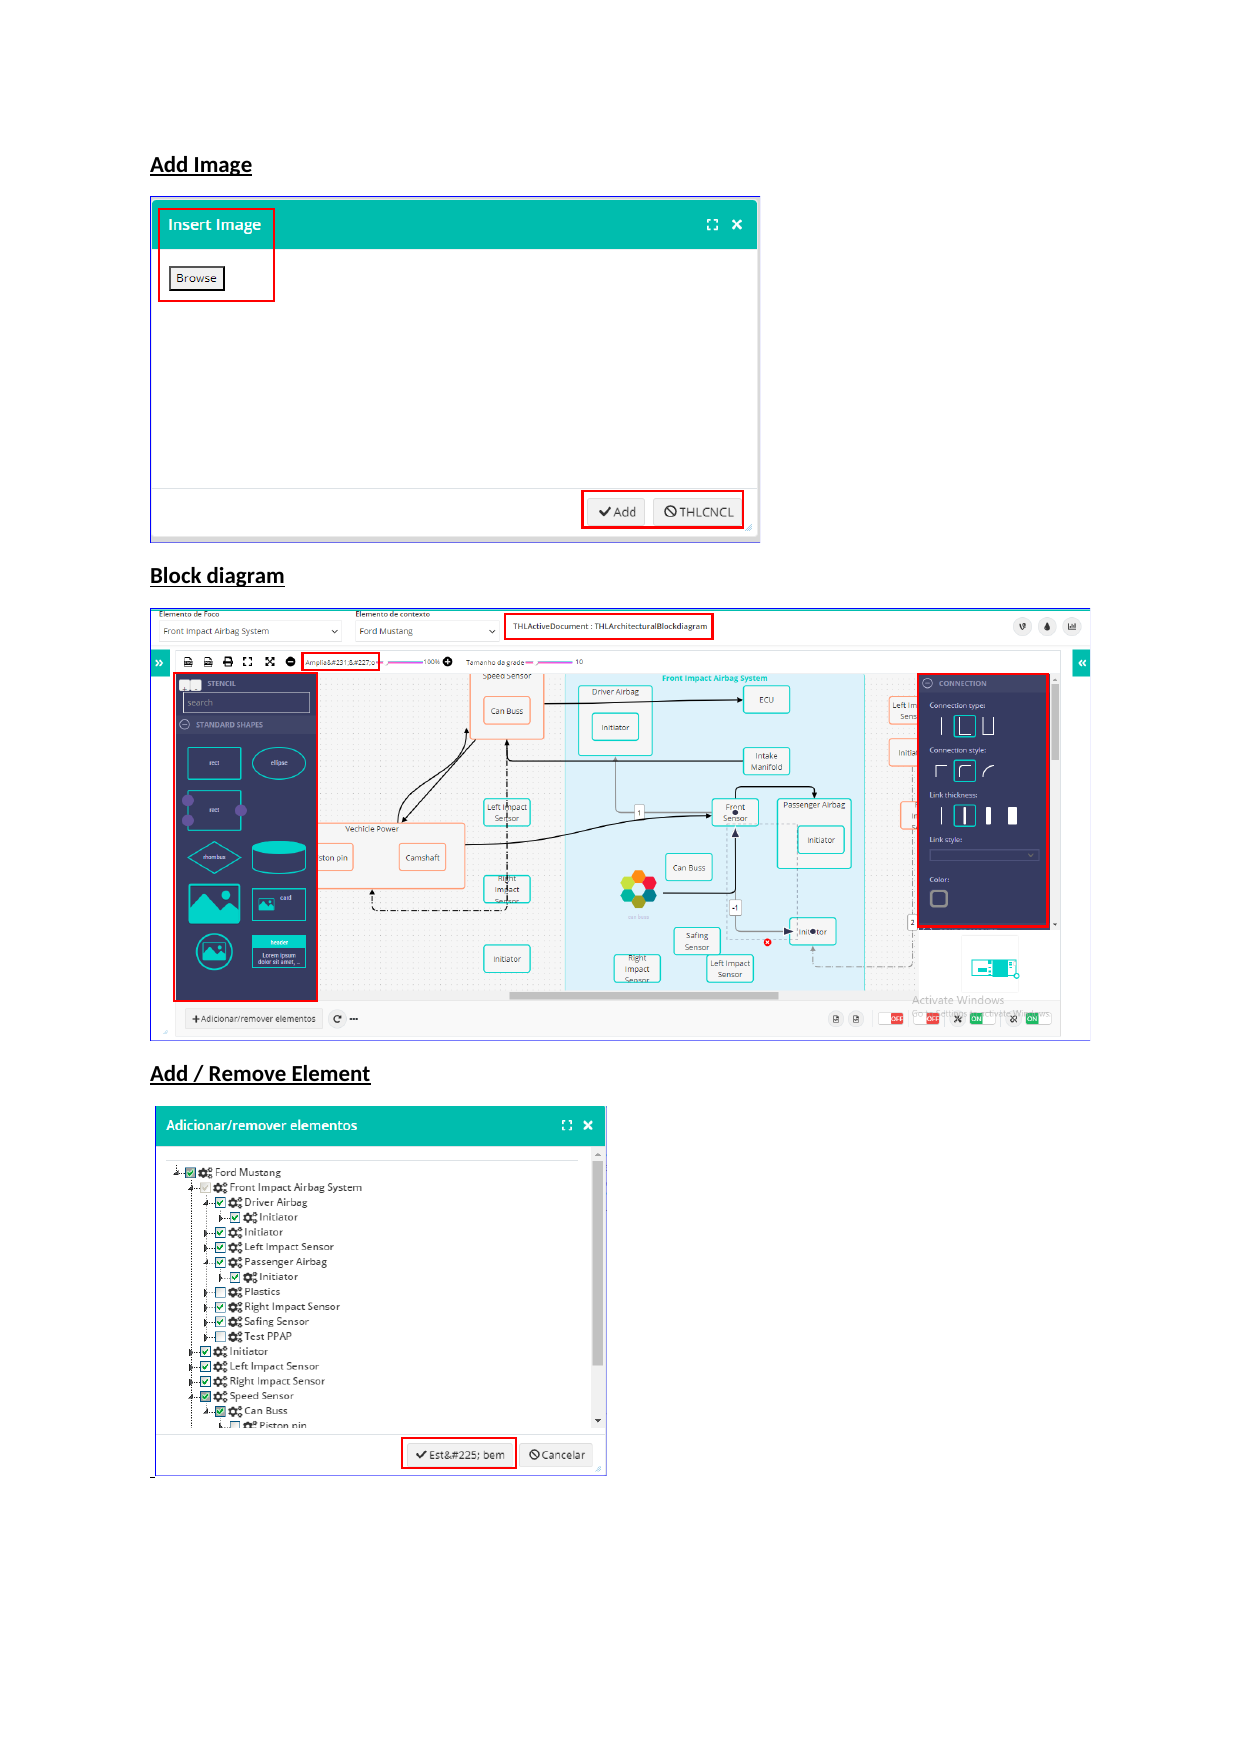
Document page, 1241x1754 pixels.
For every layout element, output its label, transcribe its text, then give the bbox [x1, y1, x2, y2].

picture [155, 1106, 607, 1476]
text Add Image [150, 150, 1090, 178]
picture [150, 608, 1091, 1041]
text Add / Remove Element [150, 1059, 1090, 1087]
text Block diagram [150, 562, 1090, 589]
picture [150, 196, 761, 543]
